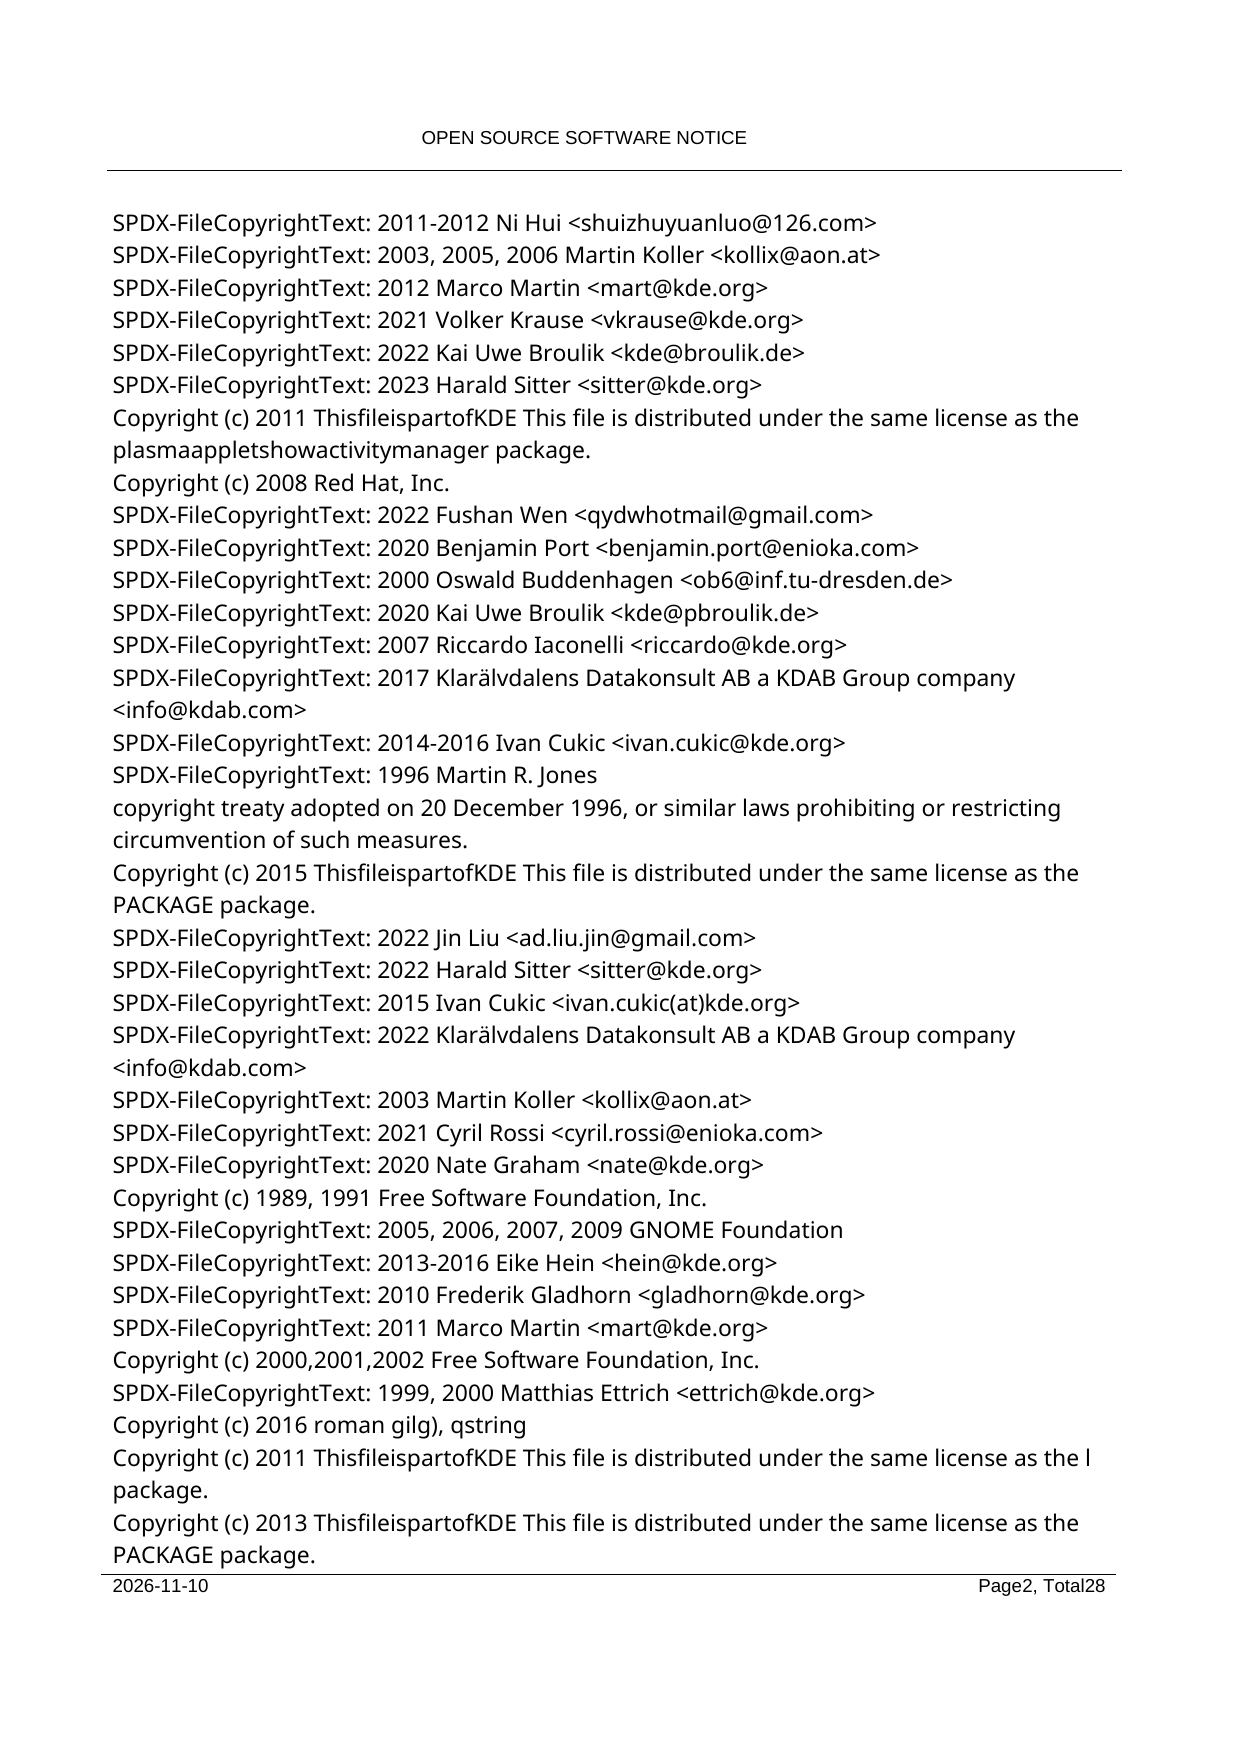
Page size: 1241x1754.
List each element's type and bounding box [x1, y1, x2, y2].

text [112, 206, 1128, 1571]
